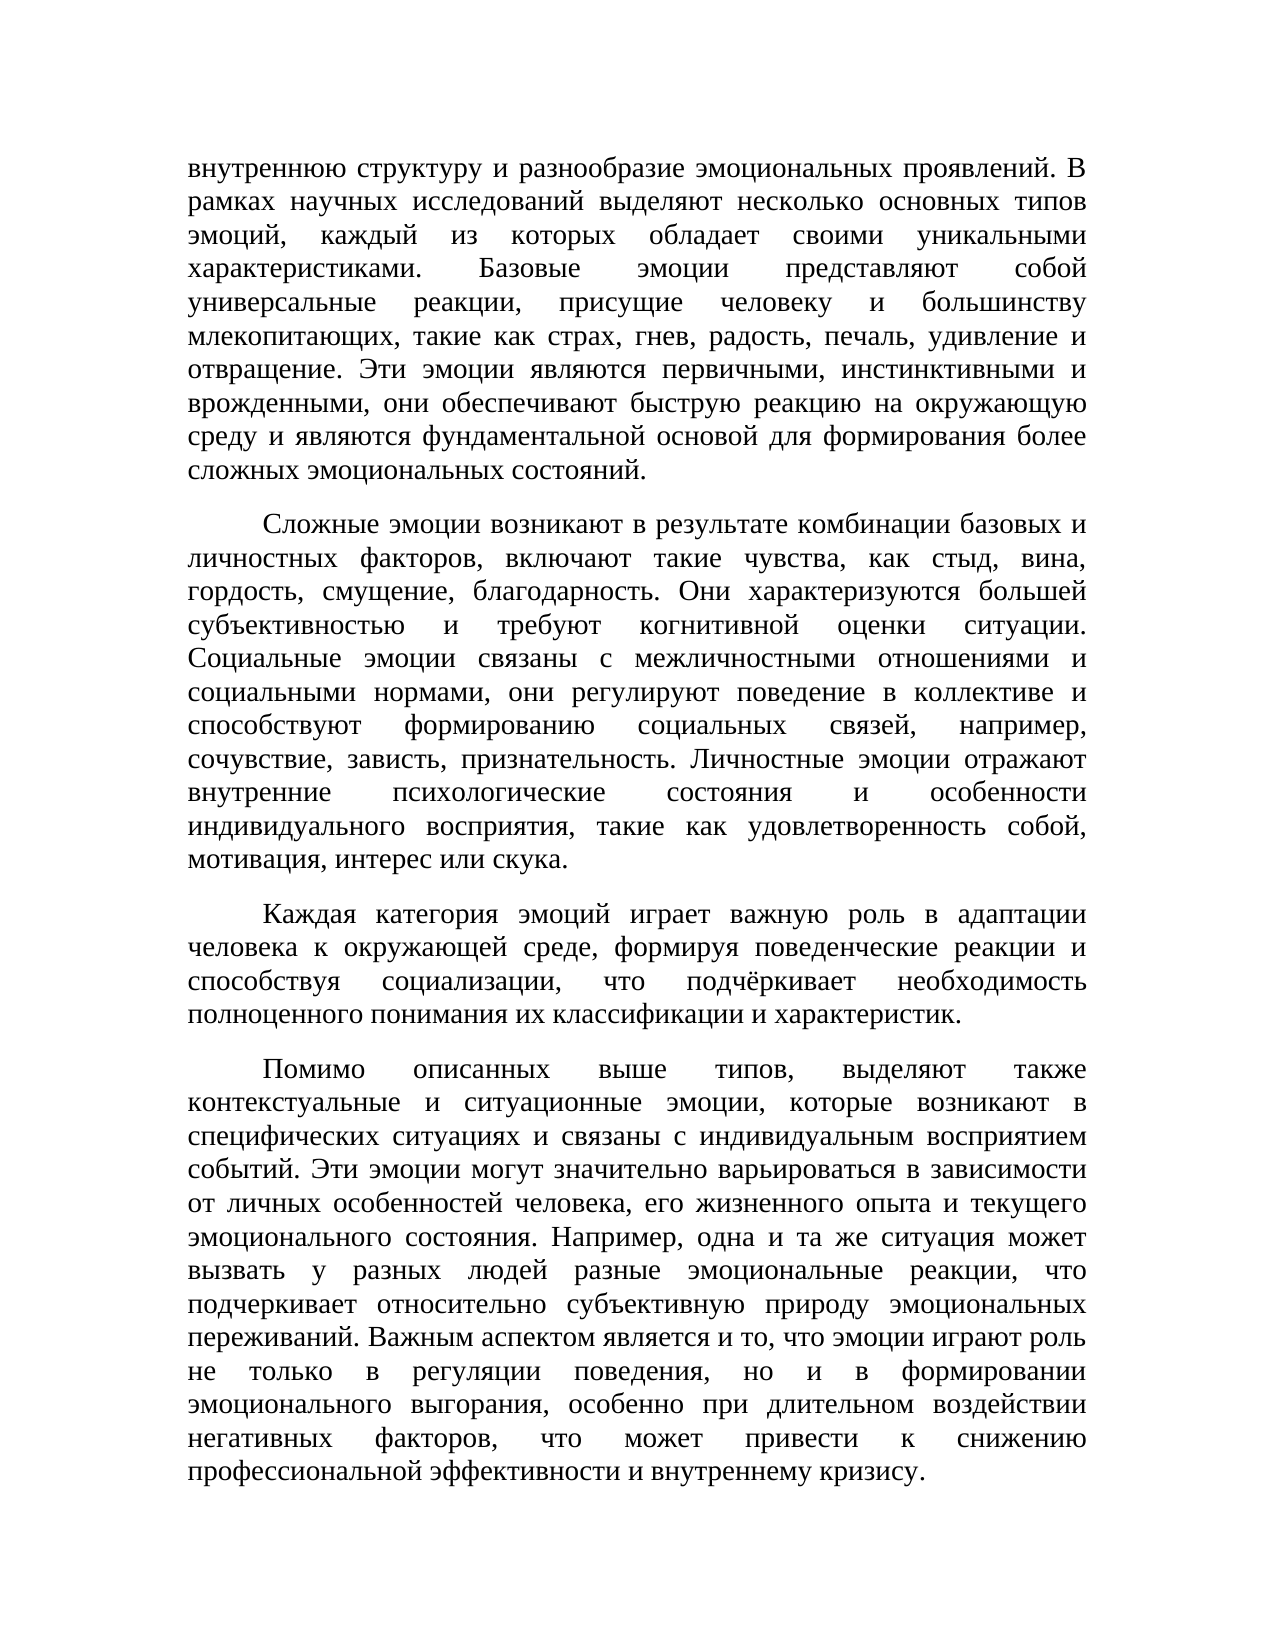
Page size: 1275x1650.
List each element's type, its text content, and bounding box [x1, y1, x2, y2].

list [187, 150, 1087, 485]
list Помимо описанных выше типов, выделяют также контекстуальные и ситуационные эмоции, которые возникают в специфических ситуациях и связаны с индивидуальным восприятием событий. Эти эмоции могут значительно варьироваться в зависимости от личных особенностей человека, его жизненного опыта и текущего эмоционального состояния. Например, одна и та же ситуация может вызвать у разных людей разные эмоциональные реакции, что подчеркивает относительно субъективную природу эмоциональных переживаний. Важным аспектом является и то, что эмоции играют роль не только в регуляции поведения, но и в формировании эмоционального выгорания, особенно при длительном воздействии негативных факторов, что может привести к снижению профессиональной эффективности и внутреннему кризису. [187, 1051, 1087, 1487]
list Каждая категория эмоций играет важную роль в адаптации человека к окружающей среде, формируя поведенческие реакции и способствуя социализации, что подчёркивает необходимость полноценного понимания их классификации и характеристик. [187, 896, 1087, 1030]
list Сложные эмоции возникают в результате комбинации базовых и личностных факторов, включают такие чувства, как стыд, вина, гордость, смущение, благодарность. Они характеризуются большей субъективностью и требуют когнитивной оценки ситуации. Социальные эмоции связаны с межличностными отношениями и социальными нормами, они регулируют поведение в коллективе и способствуют формированию социальных связей, например, сочувствие, зависть, признательность. Личностные эмоции отражают внутренние психологические состояния и особенности индивидуального восприятия, такие как удовлетворенность собой, мотивация, интерес или скука. [187, 506, 1087, 875]
